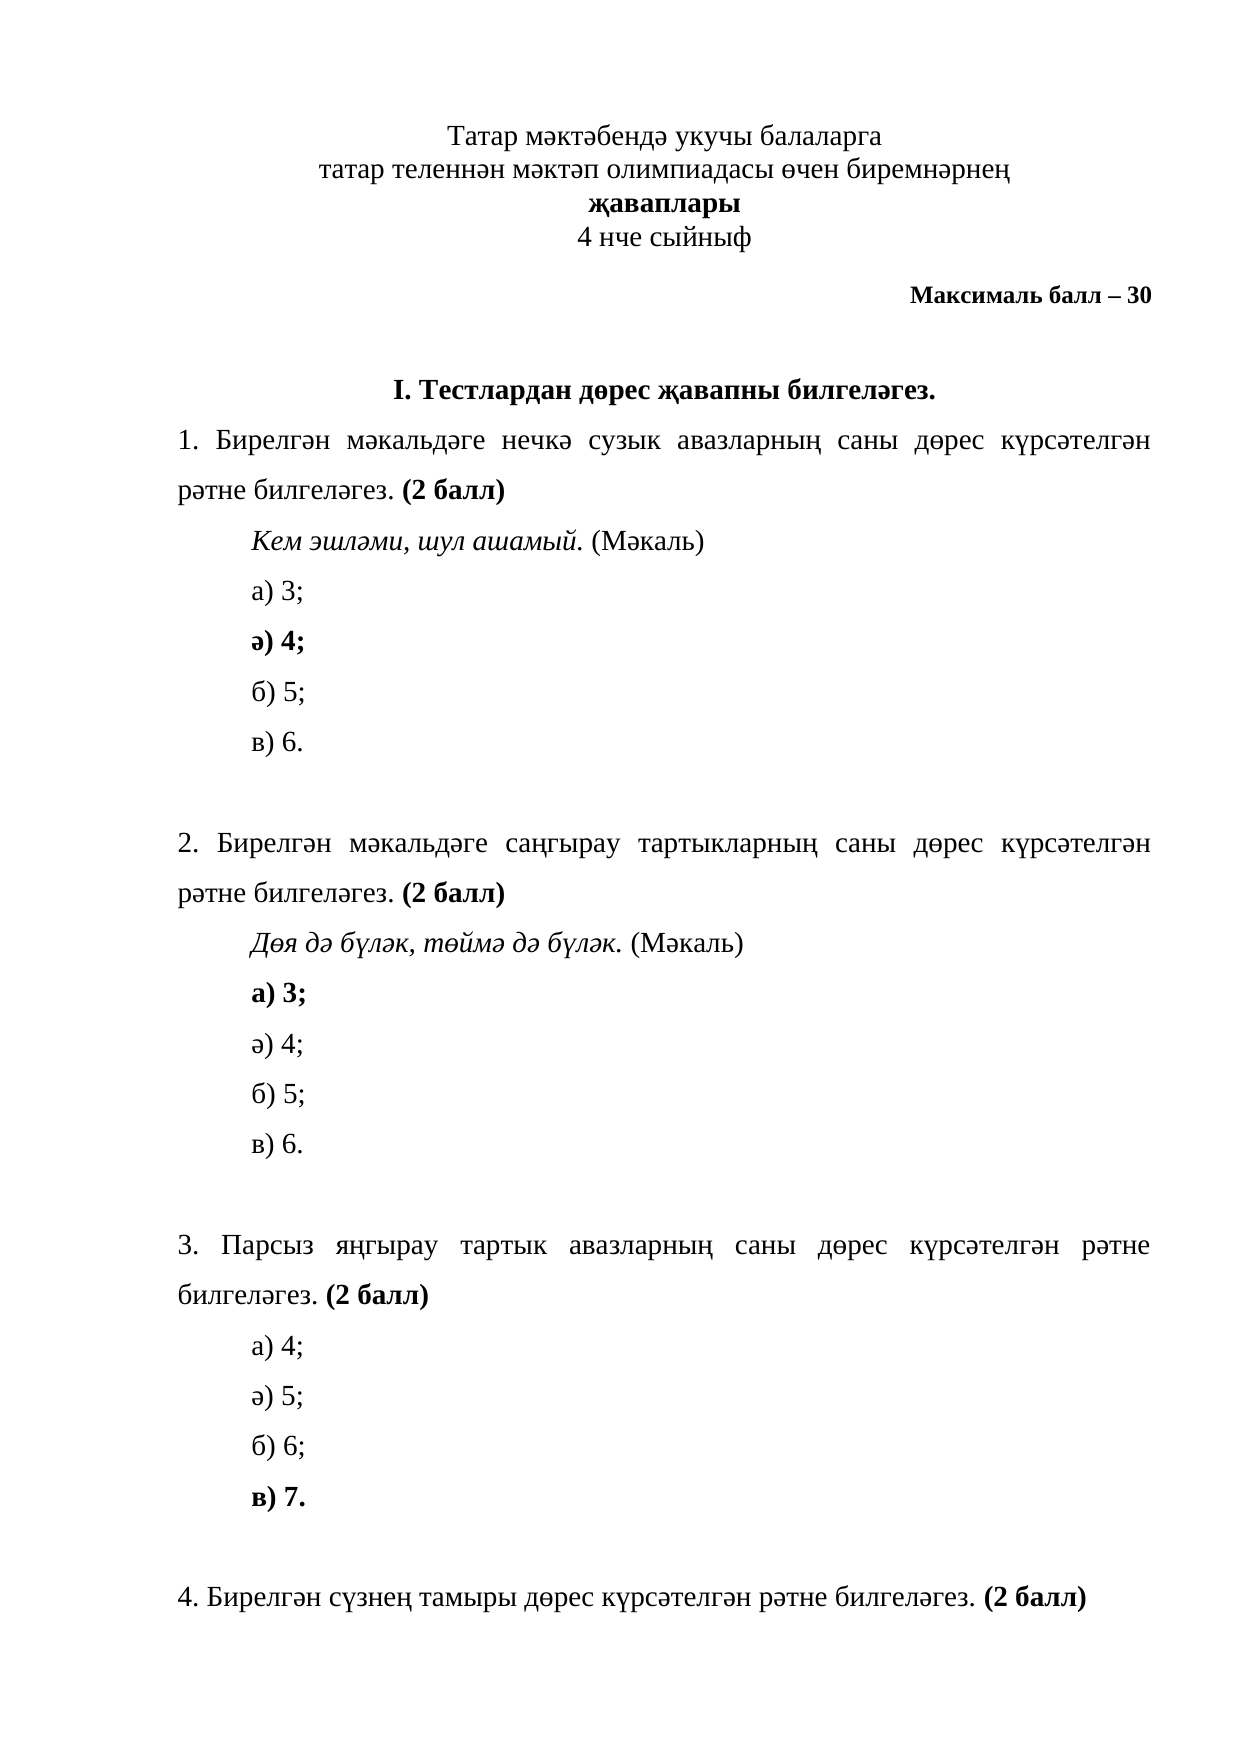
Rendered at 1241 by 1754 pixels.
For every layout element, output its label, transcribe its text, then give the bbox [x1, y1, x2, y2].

text ә) 4; [177, 623, 1152, 657]
text җаваплары [177, 185, 1152, 219]
text Татар мәктәбендә укучы балаларга [177, 118, 1152, 152]
text 4 нче сыйныф [177, 219, 1152, 252]
text б) 5; [177, 1076, 1152, 1110]
text б) 6; [177, 1428, 1152, 1462]
text а) 3; [177, 976, 1152, 1009]
text татар теленнән мәктәп олимпиадасы өчен биремнәрнең [177, 152, 1152, 185]
text в) 7. [177, 1479, 1152, 1512]
text а) 3; [177, 573, 1152, 607]
text Дөя дә бүләк, төймә дә бүләк. (Мәкаль) [177, 925, 1152, 959]
text ә) 5; [177, 1378, 1152, 1412]
text в) 6. [177, 1127, 1152, 1160]
text 1. Бирелгән мәкальдәге нечкә сузык авазларның саны дөрес күрсәтелгән рәтне билгеләгез. (2 балл) [177, 422, 1152, 506]
text а) 4; [177, 1328, 1152, 1361]
text Кем эшләми, шул ашамый. (Мәкаль) [177, 523, 1152, 556]
text 3. Парсыз яңгырау тартык авазларның саны дөрес күрсәтелгән рәтне билгеләгез. (2 балл) [177, 1227, 1152, 1311]
text в) 6. [177, 724, 1152, 758]
text Максималь балл – 30 [177, 280, 1152, 309]
text б) 5; [177, 674, 1152, 707]
text 2. Бирелгән мәкальдәге саңгырау тартыкларның саны дөрес күрсәтелгән рәтне билгеләгез. (2 балл) [177, 825, 1152, 908]
text ә) 4; [177, 1026, 1152, 1059]
text 4. Бирелгән сүзнең тамыры дөрес күрсәтелгән рәтне билгеләгез. (2 балл) [177, 1579, 1152, 1613]
text I. Тестлардан дөрес җавапны билгеләгез. [177, 372, 1152, 405]
